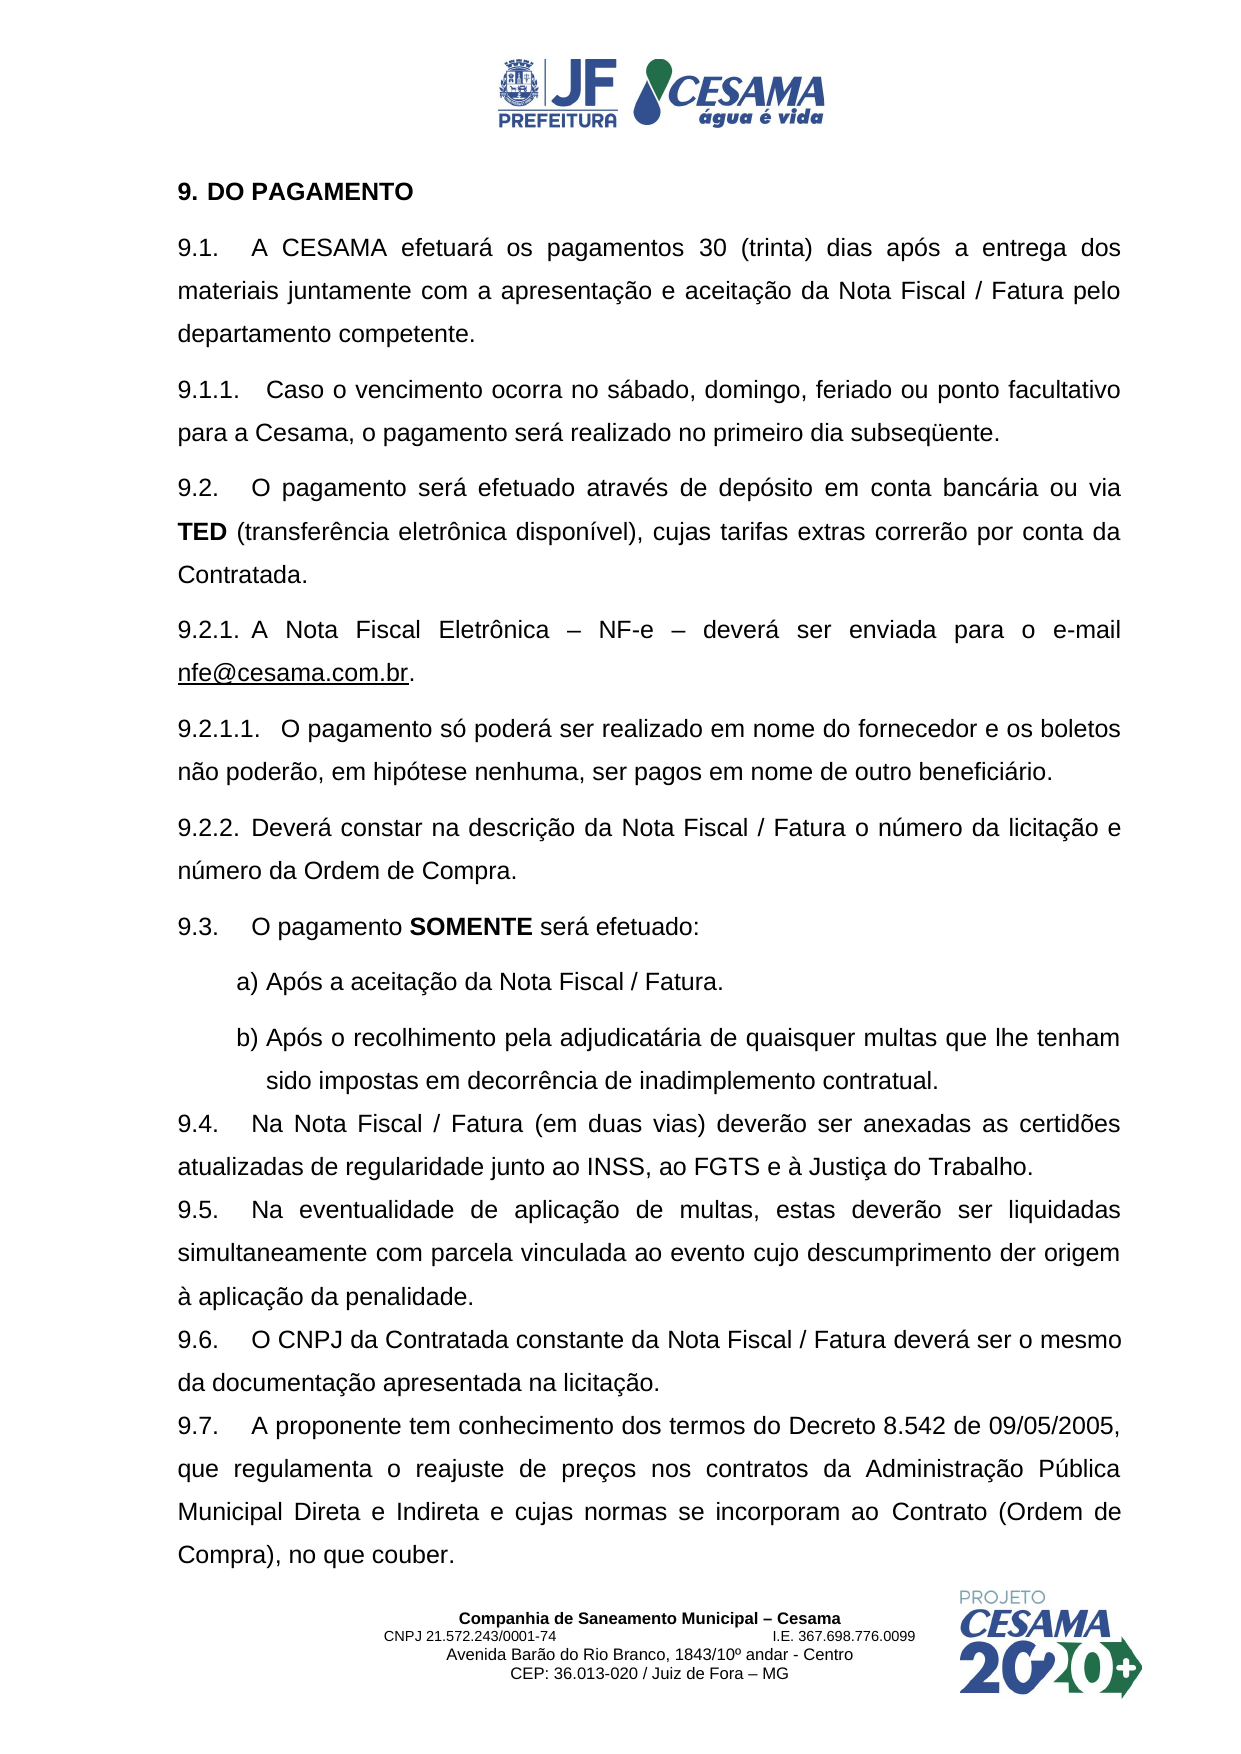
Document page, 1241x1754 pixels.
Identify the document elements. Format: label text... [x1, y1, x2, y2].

picture [959, 1590, 1143, 1699]
list O pagamento só poderá ser realizado em nome do fornecedor e os boletos não poderão, em hipótese nenhuma, ser pagos em nome de outro beneficiário. [177, 714, 1122, 786]
list O CNPJ da Contratada constante da Nota Fiscal / Fatura deverá ser o mesmo da documentação apresentada na licitação. [177, 1325, 1122, 1397]
list Caso o vencimento ocorra no sábado, domingo, feriado ou ponto facultativo para a Cesama, o pagamento será realizado no primeiro dia subseqüente. [177, 375, 1122, 447]
list Deverá constar na descrição da Nota Fiscal / Fatura o número da licitação e número da Ordem de Compra. [177, 813, 1122, 885]
picture [497, 59, 825, 128]
list A proponente tem conhecimento dos termos do Decreto 8.542 de 09/05/2005, que regulamenta o reajuste de preços nos contratos da Administração Pública Municipal Direta e Indireta e cujas normas se incorporam ao Contrato (Ordem de Compra), no que couber. [177, 1411, 1122, 1569]
list O pagamento SOMENTE será efetuado: [177, 912, 1122, 940]
list A CESAMA efetuará os pagamentos 30 (trinta) dias após a entrega dos materiais juntamente com a apresentação e aceitação da Nota Fiscal / Fatura pelo departamento competente. [177, 233, 1122, 348]
list A Nota Fiscal Eletrônica – NF-e – deverá ser enviada para o e-mail nfe@cesama.com.br. [177, 615, 1122, 687]
list Após o recolhimento pela adjudicatária de quaisquer multas que lhe tenham sido impostas em decorrência de inadimplemento contratual. [236, 1023, 1122, 1095]
list DO PAGAMENTO [177, 177, 1122, 206]
list Após a aceitação da Nota Fiscal / Fatura. [236, 967, 1122, 996]
list Na eventualidade de aplicação de multas, estas deverão ser liquidadas simultaneamente com parcela vinculada ao evento cujo descumprimento der origem à aplicação da penalidade. [177, 1195, 1122, 1310]
list Na Nota Fiscal / Fatura (em duas vias) deverão ser anexadas as certidões atualizadas de regularidade junto ao INSS, ao FGTS e à Justiça do Trabalho. [177, 1109, 1122, 1181]
list O pagamento será efetuado através de depósito em conta bancária ou via TED (transferência eletrônica disponível), cujas tarifas extras correrão por conta da Contratada. [177, 473, 1122, 588]
